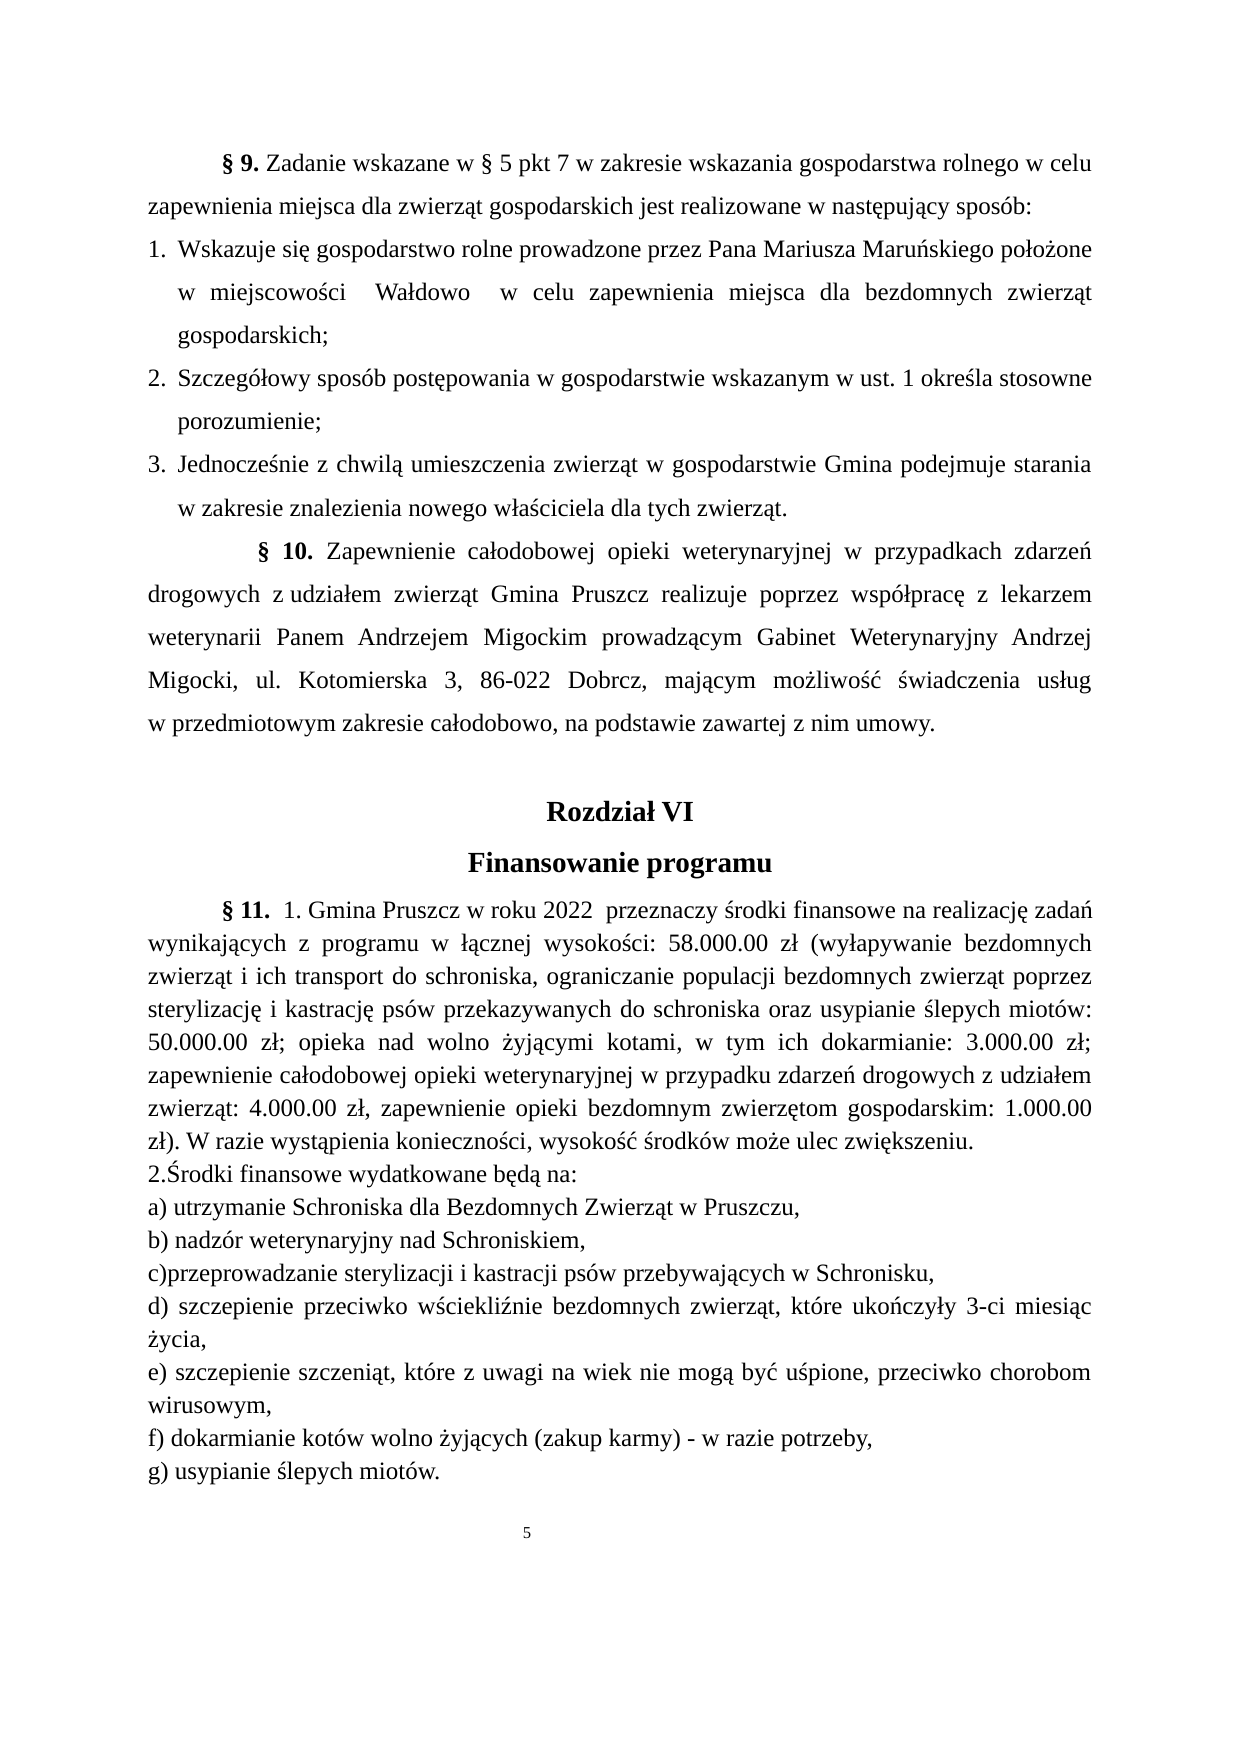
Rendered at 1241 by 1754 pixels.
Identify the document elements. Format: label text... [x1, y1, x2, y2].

text Rozdział VI [148, 794, 1093, 828]
list Szczegółowy sposób postępowania w gospodarstwie wskazanym w ust. 1 określa stosowne porozumienie; [148, 363, 1093, 435]
text b) nadzór weterynaryjny nad Schroniskiem, [148, 1225, 1093, 1254]
list Wskazuje się gospodarstwo rolne prowadzone przez Pana Mariusza Maruńskiego położone w miejscowości Wałdowo w celu zapewnienia miejsca dla bezdomnych zwierząt gospodarskich; [148, 234, 1093, 349]
text c)przeprowadzanie sterylizacji i kastracji psów przebywających w Schronisku, [148, 1258, 1093, 1287]
text d) szczepienie przeciwko wściekliźnie bezdomnych zwierząt, które ukończyły 3-ci miesiąc życia, [148, 1291, 1093, 1353]
text § 11. 1. Gmina Pruszcz w roku 2022 przeznaczy środki finansowe na realizację zadań wynikających z programu w łącznej wysokości: 58.000.00 zł (wyłapywanie bezdomnych zwierząt i ich transport do schroniska, ograniczanie populacji bezdomnych zwierząt poprzez sterylizację i kastrację psów przekazywanych do schroniska oraz usypianie ślepych miotów: 50.000.00 zł; opieka nad wolno żyjącymi kotami, w tym ich dokarmianie: 3.000.00 zł; zapewnienie całodobowej opieki weterynaryjnej w przypadku zdarzeń drogowych z udziałem zwierząt: 4.000.00 zł, zapewnienie opieki bezdomnym zwierzętom gospodarskim: 1.000.00 zł). W razie wystąpienia konieczności, wysokość środków może ulec zwiększeniu. [148, 895, 1093, 1155]
text f) dokarmianie kotów wolno żyjących (zakup karmy) - w razie potrzeby, [148, 1423, 1093, 1452]
text 2.Środki finansowe wydatkowane będą na: [148, 1159, 1093, 1188]
text e) szczepienie szczeniąt, które z uwagi na wiek nie mogą być uśpione, przeciwko chorobom wirusowym, [148, 1357, 1093, 1419]
text § 10. Zapewnienie całodobowej opieki weterynaryjnej w przypadkach zdarzeń drogowych z udziałem zwierząt Gmina Pruszcz realizuje poprzez współpracę z lekarzem weterynarii Panem Andrzejem Migockim prowadzącym Gabinet Weterynaryjny Andrzej Migocki, ul. Kotomierska 3, 86-022 Dobrcz, mającym możliwość świadczenia usług w przedmiotowym zakresie całodobowo, na podstawie zawartej z nim umowy. [148, 536, 1093, 737]
list Jednocześnie z chwilą umieszczenia zwierząt w gospodarstwie Gmina podejmuje starania w zakresie znalezienia nowego właściciela dla tych zwierząt. [148, 449, 1093, 521]
text Finansowanie programu [148, 845, 1093, 878]
text g) usypianie ślepych miotów. [148, 1456, 1093, 1485]
text a) utrzymanie Schroniska dla Bezdomnych Zwierząt w Pruszczu, [148, 1192, 1093, 1221]
text 5 [443, 1522, 1093, 1542]
text § 9. Zadanie wskazane w § 5 pkt 7 w zakresie wskazania gospodarstwa rolnego w celu zapewnienia miejsca dla zwierząt gospodarskich jest realizowane w następujący sposób: [148, 148, 1093, 219]
